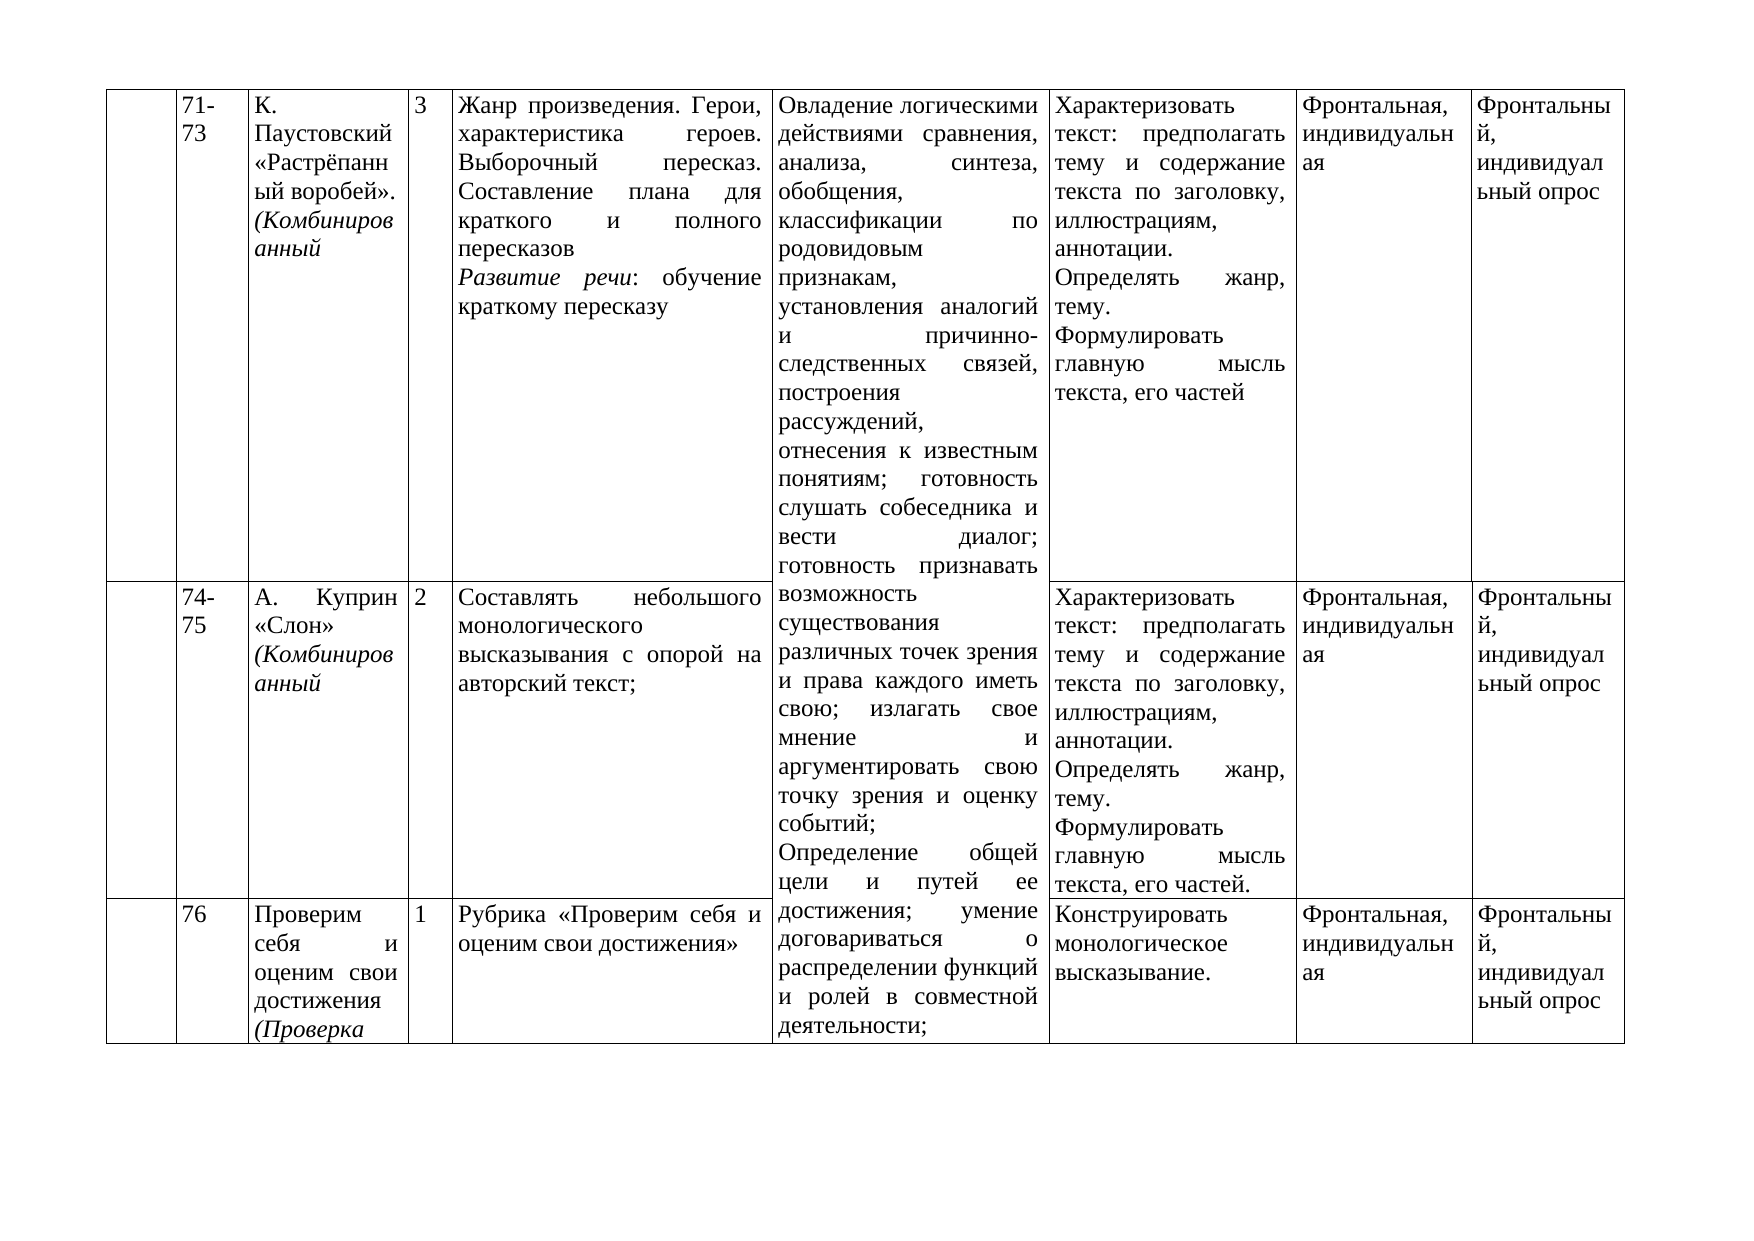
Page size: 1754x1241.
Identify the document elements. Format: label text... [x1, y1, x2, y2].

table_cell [1297, 899, 1472, 1043]
table_cell Фронтальный, индивидуальный опрос [1472, 90, 1624, 581]
table_cell Составлять небольшого монологического высказывания с опорой на авторский текст; [453, 582, 772, 898]
table_cell 76 [177, 899, 248, 1043]
table_cell Характеризовать текст: предполагать тему и содержание текста по заголовку, иллюстрациям, аннотации. Определять жанр, тему. Формулировать главную мысль текста, его частей [1050, 90, 1296, 581]
table_cell 2 [409, 582, 452, 898]
table_cell А. Куприн «Слон» (Комбинированный [249, 582, 408, 898]
table_cell 1 [409, 899, 452, 1043]
table_cell Фронтальная, индивидуальная [1297, 90, 1471, 581]
table_cell [107, 582, 176, 898]
table_cell [107, 90, 176, 581]
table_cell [1050, 899, 1296, 1043]
table_cell [107, 899, 176, 1043]
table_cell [249, 899, 408, 1043]
table_cell 74-75 [177, 582, 248, 898]
table_cell К. Паустовский «Растрёпанный воробей». (Комбинированный [249, 90, 408, 581]
table_cell Фронтальная, индивидуальная [1297, 582, 1472, 898]
table_cell 3 [409, 90, 452, 581]
table_cell Жанр произведения. Герои, характеристика героев. Выборочный пересказ. Составление плана для краткого и полного пересказов Развитие речи: обучение краткому пересказу [453, 90, 772, 581]
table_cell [1473, 899, 1624, 1043]
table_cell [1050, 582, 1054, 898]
table_cell 71-73 [177, 90, 248, 581]
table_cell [453, 899, 772, 1043]
table_cell Фронтальный, индивидуальный опрос [1473, 582, 1624, 898]
